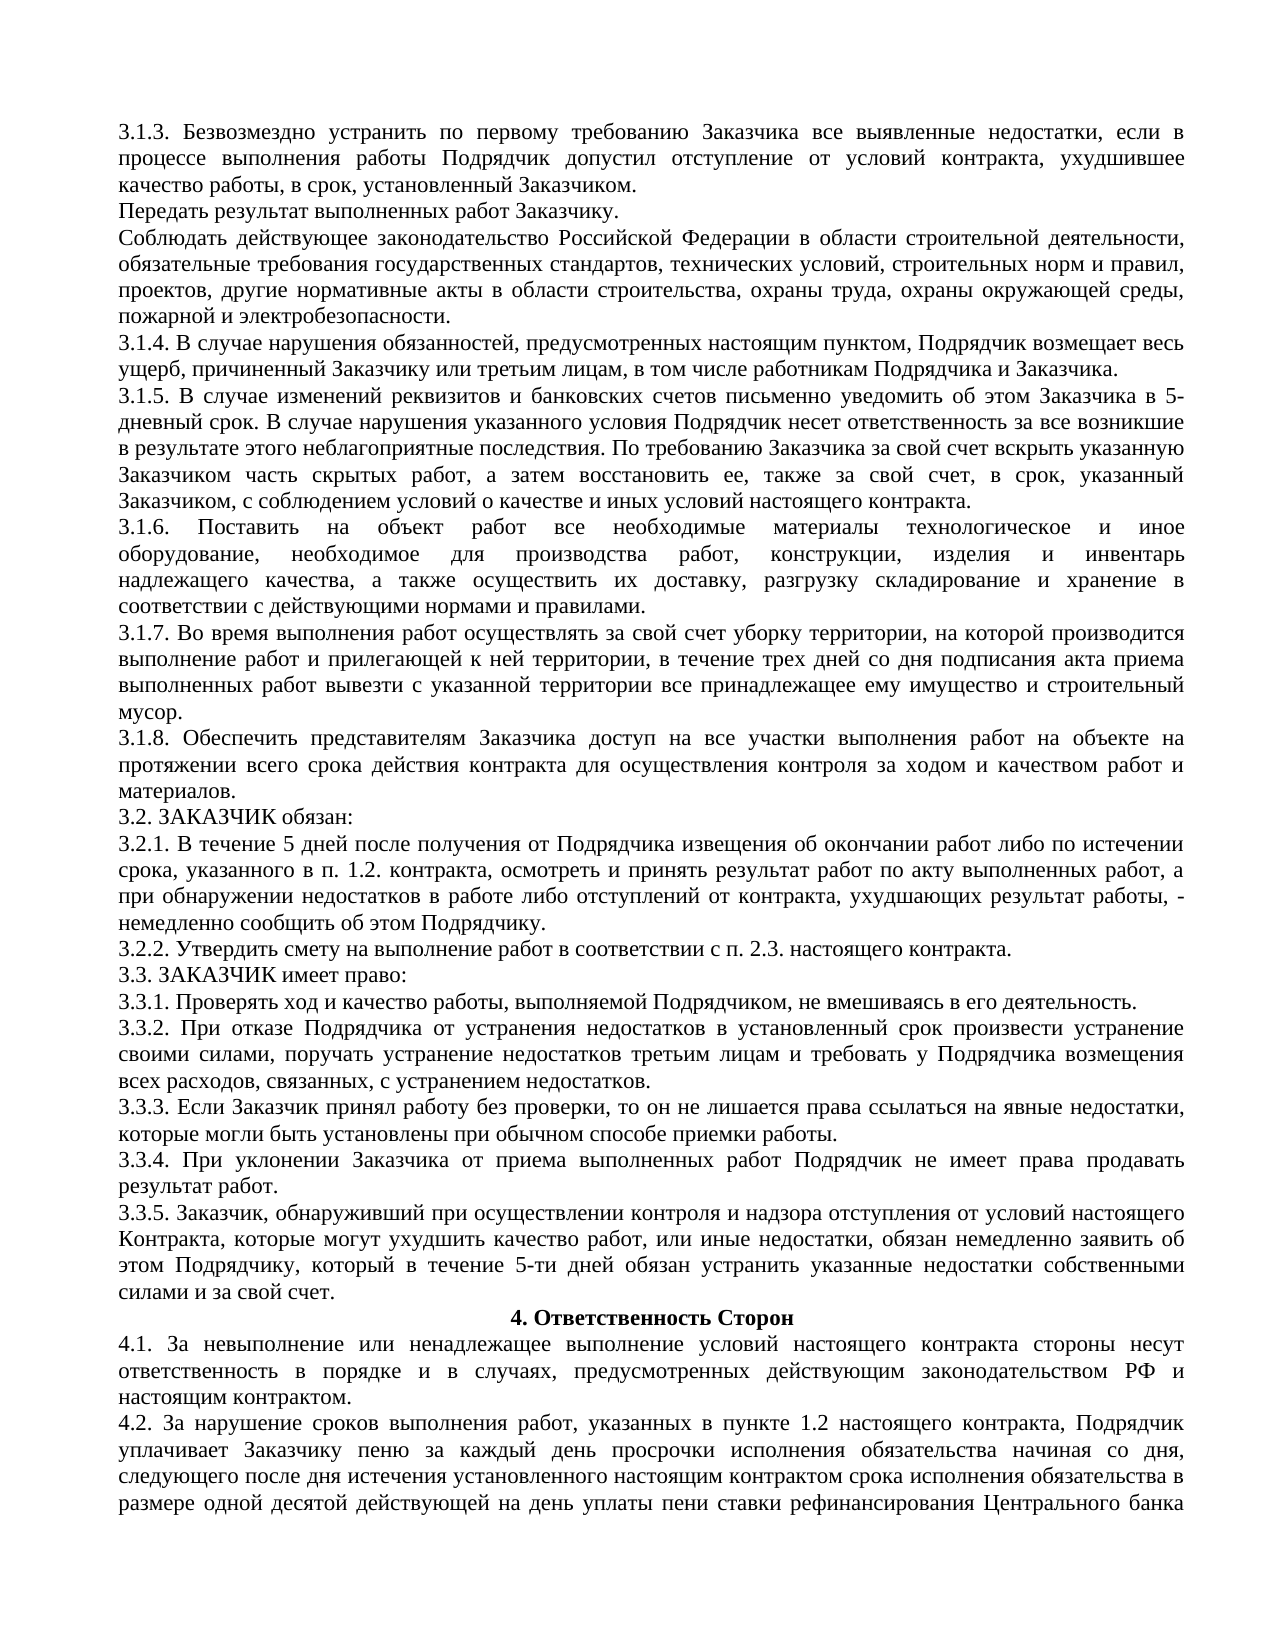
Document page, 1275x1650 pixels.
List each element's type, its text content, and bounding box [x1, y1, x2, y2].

text 3.3.4. При уклонении Заказчика от приема выполненных работ Подрядчик не имеет права продавать результат работ. [118, 1146, 1186, 1199]
text 3.3.5. Заказчик, обнаруживший при осуществлении контроля и надзора отступления от условий настоящего Контракта, которые могут ухудшить качество работ, или иные недостатки, обязан немедленно заявить об этом Подрядчику, который в течение 5-ти дней обязан устранить указанные недостатки собственными силами и за свой счет. [118, 1199, 1186, 1304]
text 3.1.4. В случае нарушения обязанностей, предусмотренных настоящим пунктом, Подрядчик возмещает весь ущерб, причиненный Заказчику или третьим лицам, в том числе работникам Подрядчика и Заказчика. [118, 329, 1186, 382]
text 3.1.5. В случае изменений реквизитов и банковских счетов письменно уведомить об этом Заказчика в 5-дневный срок. В случае нарушения указанного условия Подрядчик несет ответственность за все возникшие в результате этого неблагоприятные последствия. По требованию Заказчика за свой счет вскрыть указанную Заказчиком часть скрытых работ, а затем восстановить ее, также за свой счет, в срок, указанный Заказчиком, с соблюдением условий о качестве и иных условий настоящего контракта. [118, 382, 1186, 513]
text 3.1.6. Поставить на объект работ все необходимые материалы технологическое и иное оборудование, необходимое для производства работ, конструкции, изделия и инвентарь надлежащего качества, а также осуществить их доставку, разгрузку складирование и хранение в соответствии с действующими нормами и правилами. [118, 513, 1186, 619]
text 3.2.2. Утвердить смету на выполнение работ в соответствии с п. 2.3. настоящего контракта. [118, 935, 1186, 961]
text 3.2.1. В течение 5 дней после получения от Подрядчика извещения об окончании работ либо по истечении срока, указанного в п. 1.2. контракта, осмотреть и принять результат работ по акту выполненных работ, а при обнаружении недостатков в работе либо отступлений от контракта, ухудшающих результат работы, - немедленно сообщить об этом Подрядчику. [118, 830, 1186, 935]
text 3.1.7. Во время выполнения работ осуществлять за свой счет уборку территории, на которой производится выполнение работ и прилегающей к ней территории, в течение трех дней со дня подписания акта приема выполненных работ вывезти с указанной территории все принадлежащее ему имущество и строительный мусор. [118, 619, 1186, 724]
text Соблюдать действующее законодательство Российской Федерации в области строительной деятельности, обязательные требования государственных стандартов, технических условий, строительных норм и правил, проектов, другие нормативные акты в области строительства, охраны труда, охраны окружающей среды, пожарной и электробезопасности. [118, 223, 1186, 329]
text 3.1.3. Безвозмездно устранить по первому требованию Заказчика все выявленные недостатки, если в процессе выполнения работы Подрядчик допустил отступление от условий контракта, ухудшившее качество работы, в срок, установленный Заказчиком. [118, 118, 1186, 197]
text 3.3.3. Если Заказчик принял работу без проверки, то он не лишается права ссылаться на явные недостатки, которые могли быть установлены при обычном способе приемки работы. [118, 1093, 1186, 1146]
text Передать результат выполненных работ Заказчику. [118, 197, 1186, 223]
text 4.1. За невыполнение или ненадлежащее выполнение условий настоящего контракта стороны несут ответственность в порядке и в случаях, предусмотренных действующим законодательством РФ и настоящим контрактом. [118, 1330, 1186, 1409]
text 3.3.2. При отказе Подрядчика от устранения недостатков в установленный срок произвести устранение своими силами, поручать устранение недостатков третьим лицам и требовать у Подрядчика возмещения всех расходов, связанных, с устранением недостатков. [118, 1014, 1186, 1093]
text 3.3.1. Проверять ход и качество работы, выполняемой Подрядчиком, не вмешиваясь в его деятельность. [118, 988, 1186, 1014]
text 3.1.8. Обеспечить представителям Заказчика доступ на все участки выполнения работ на объекте на протяжении всего срока действия контракта для осуществления контроля за ходом и качеством работ и материалов. [118, 724, 1186, 803]
text 4. Ответственность Сторон [118, 1304, 1186, 1330]
text 3.3. ЗАКАЗЧИК имеет право: [118, 961, 1186, 988]
text 3.2. ЗАКАЗЧИК обязан: [118, 803, 1186, 830]
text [118, 1409, 1186, 1515]
